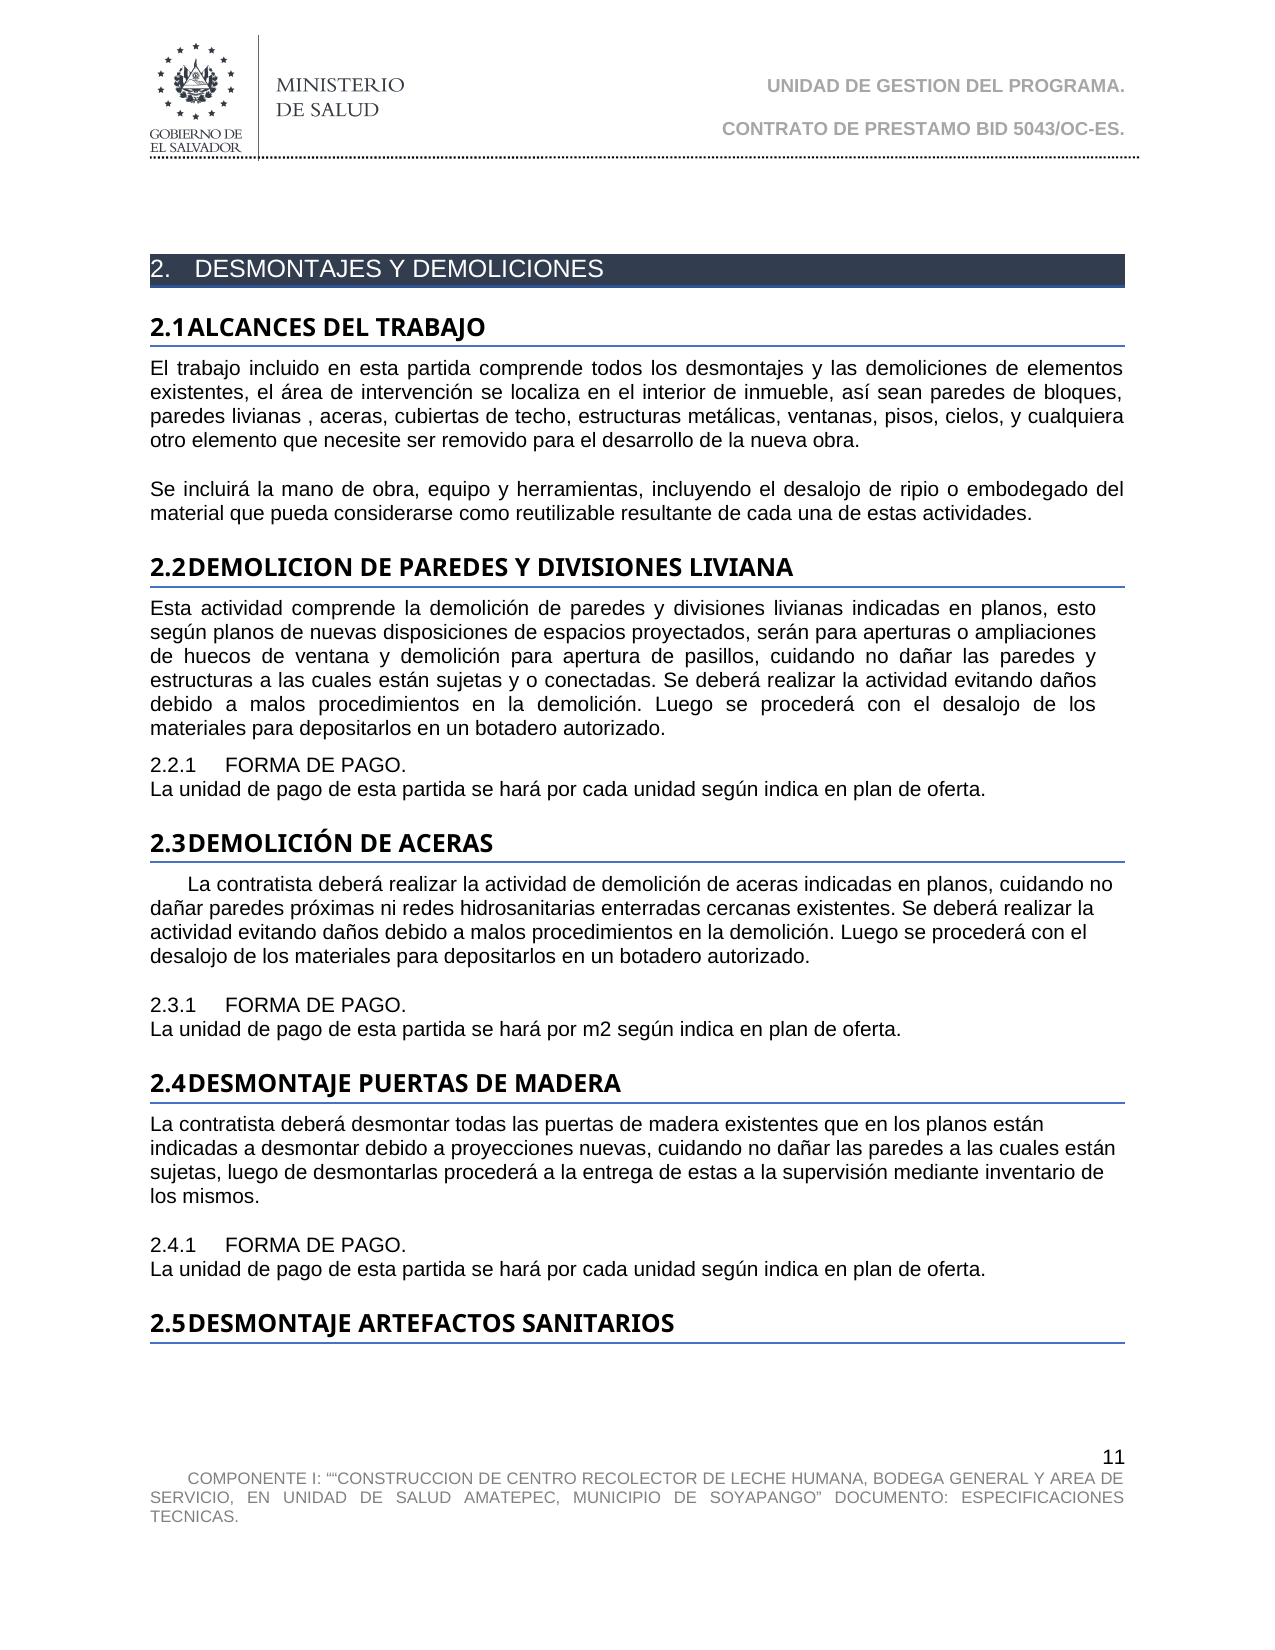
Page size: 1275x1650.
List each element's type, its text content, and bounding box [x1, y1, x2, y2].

subtitle DESMONTAJE PUERTAS DE MADERA [150, 1066, 1125, 1102]
subtitle DEMOLICIÓN DE ACERAS [150, 825, 1125, 861]
subtitle FORMA DE PAGO. [150, 993, 1097, 1017]
text La unidad de pago de esta partida se hará por cada unidad según indica en plan de oferta. [150, 1257, 1125, 1281]
subtitle ALCANCES DEL TRABAJO [150, 309, 1125, 345]
subtitle FORMA DE PAGO. [150, 752, 1097, 776]
text La unidad de pago de esta partida se hará por m2 según indica en plan de oferta. [150, 1017, 1125, 1041]
text La contratista deberá desmontar todas las puertas de madera existentes que en los planos están indicadas a desmontar debido a proyecciones nuevas, cuidando no dañar las paredes a las cuales están sujetas, luego de desmontarlas procederá a la entrega de estas a la supervisión mediante inventario de los mismos. [150, 1112, 1125, 1208]
text Se incluirá la mano de obra, equipo y herramientas, incluyendo el desalojo de ripio o embodegado del material que pueda considerarse como reutilizable resultante de cada una de estas actividades. [150, 477, 1125, 524]
subtitle DESMONTAJES Y DEMOLICIONES [150, 254, 1125, 285]
text La unidad de pago de esta partida se hará por cada unidad según indica en plan de oferta. [150, 776, 1125, 800]
subtitle DEMOLICION DE PAREDES Y DIVISIONES LIVIANA [150, 549, 1125, 586]
picture [150, 35, 405, 161]
text La contratista deberá realizar la actividad de demolición de aceras indicadas en planos, cuidando no dañar paredes próximas ni redes hidrosanitarias enterradas cercanas existentes. Se deberá realizar la actividad evitando daños debido a malos procedimientos en la demolición. Luego se procederá con el desalojo de los materiales para depositarlos en un botadero autorizado. [150, 872, 1125, 968]
text El trabajo incluido en esta partida comprende todos los desmontajes y las demoliciones de elementos existentes, el área de intervención se localiza en el interior de inmueble, así sean paredes de bloques, paredes livianas , aceras, cubiertas de techo, estructuras metálicas, ventanas, pisos, cielos, y cualquiera otro elemento que necesite ser removido para el desarrollo de la nueva obra. [150, 356, 1125, 452]
text Esta actividad comprende la demolición de paredes y divisiones livianas indicadas en planos, esto según planos de nuevas disposiciones de espacios proyectados, serán para aperturas o ampliaciones de huecos de ventana y demolición para apertura de pasillos, cuidando no dañar las paredes y estructuras a las cuales están sujetas y o conectadas. Se deberá realizar la actividad evitando daños debido a malos procedimientos en la demolición. Luego se procederá con el desalojo de los materiales para depositarlos en un botadero autorizado. [150, 596, 1097, 740]
subtitle FORMA DE PAGO. [150, 1233, 1097, 1257]
subtitle DESMONTAJE ARTEFACTOS SANITARIOS [150, 1306, 1125, 1342]
